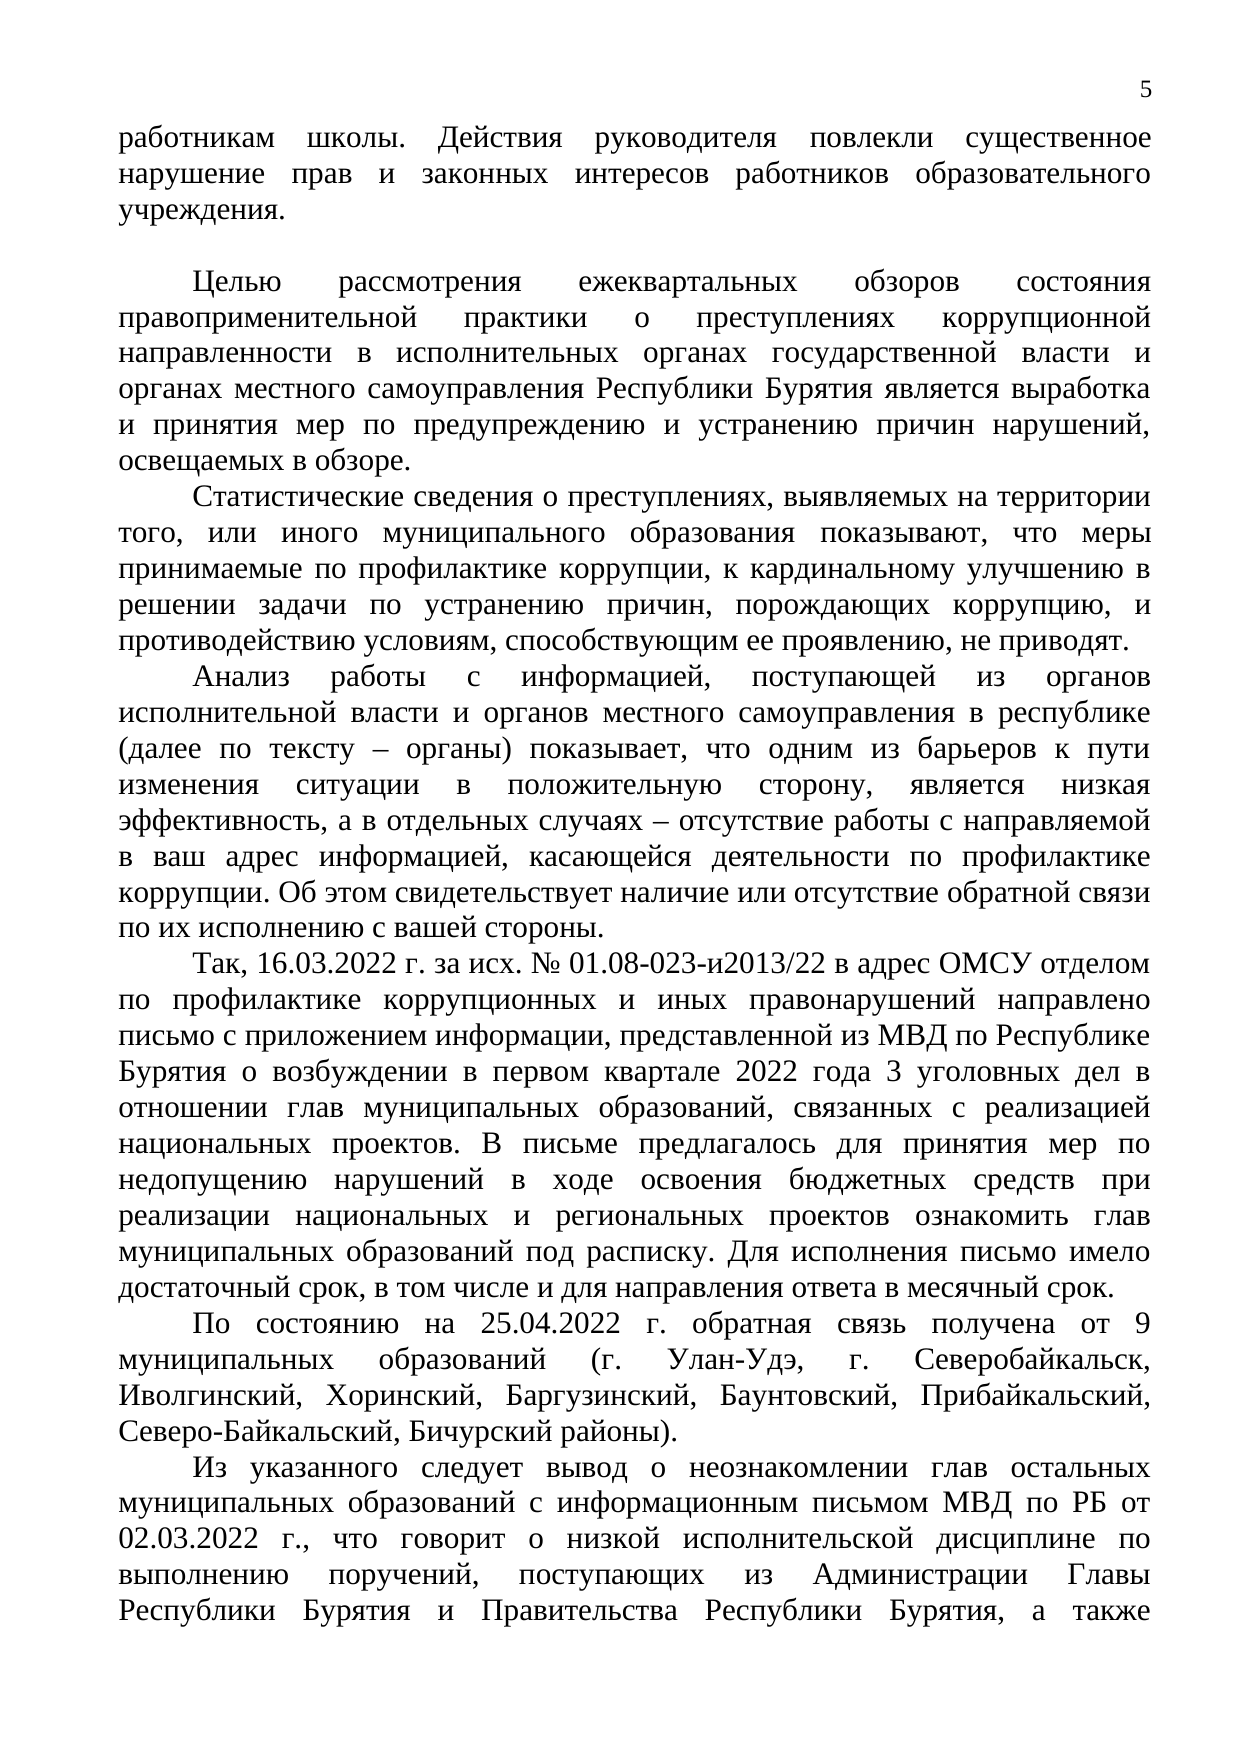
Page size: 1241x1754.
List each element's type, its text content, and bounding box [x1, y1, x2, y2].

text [118, 1448, 1152, 1627]
text По состоянию на 25.04.2022 г. обратная связь получена от 9 муниципальных образований (г. Улан-Удэ, г. Северобайкальск, Иволгинский, Хоринский, Баргузинский, Баунтовский, Прибайкальский, Северо-Байкальский, Бичурский районы). [118, 1304, 1152, 1448]
text Целью рассмотрения ежеквартальных обзоров состояния правоприменительной практики о преступлениях коррупционной направленности в исполнительных органах государственной власти и органах местного самоуправления Республики Бурятия является выработка и принятия мер по предупреждению и устранению причин нарушений, освещаемых в обзоре. [118, 262, 1152, 477]
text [118, 118, 1152, 226]
text Статистические сведения о преступлениях, выявляемых на территории того, или иного муниципального образования показывают, что меры принимаемые по профилактике коррупции, к кардинальному улучшению в решении задачи по устранению причин, порождающих коррупцию, и противодействию условиям, способствующим ее проявлению, не приводят. [118, 477, 1152, 657]
text Анализ работы с информацией, поступающей из органов исполнительной власти и органов местного самоуправления в республике (далее по тексту – органы) показывает, что одним из барьеров к пути изменения ситуации в положительную сторону, является низкая эффективность, а в отдельных случаях – отсутствие работы с направляемой в ваш адрес информацией, касающейся деятельности по профилактике коррупции. Об этом свидетельствует наличие или отсутствие обратной связи по их исполнению с вашей стороны. [118, 657, 1152, 945]
text Так, 16.03.2022 г. за исх. № 01.08-023-и2013/22 в адрес ОМСУ отделом по профилактике коррупционных и иных правонарушений направлено письмо с приложением информации, представленной из МВД по Республике Бурятия о возбуждении в первом квартале 2022 года 3 уголовных дел в отношении глав муниципальных образований, связанных с реализацией национальных проектов. В письме предлагалось для принятия мер по недопущению нарушений в ходе освоения бюджетных средств при реализации национальных и региональных проектов ознакомить глав муниципальных образований под расписку. Для исполнения письмо имело достаточный срок, в том числе и для направления ответа в месячный срок. [118, 945, 1152, 1304]
